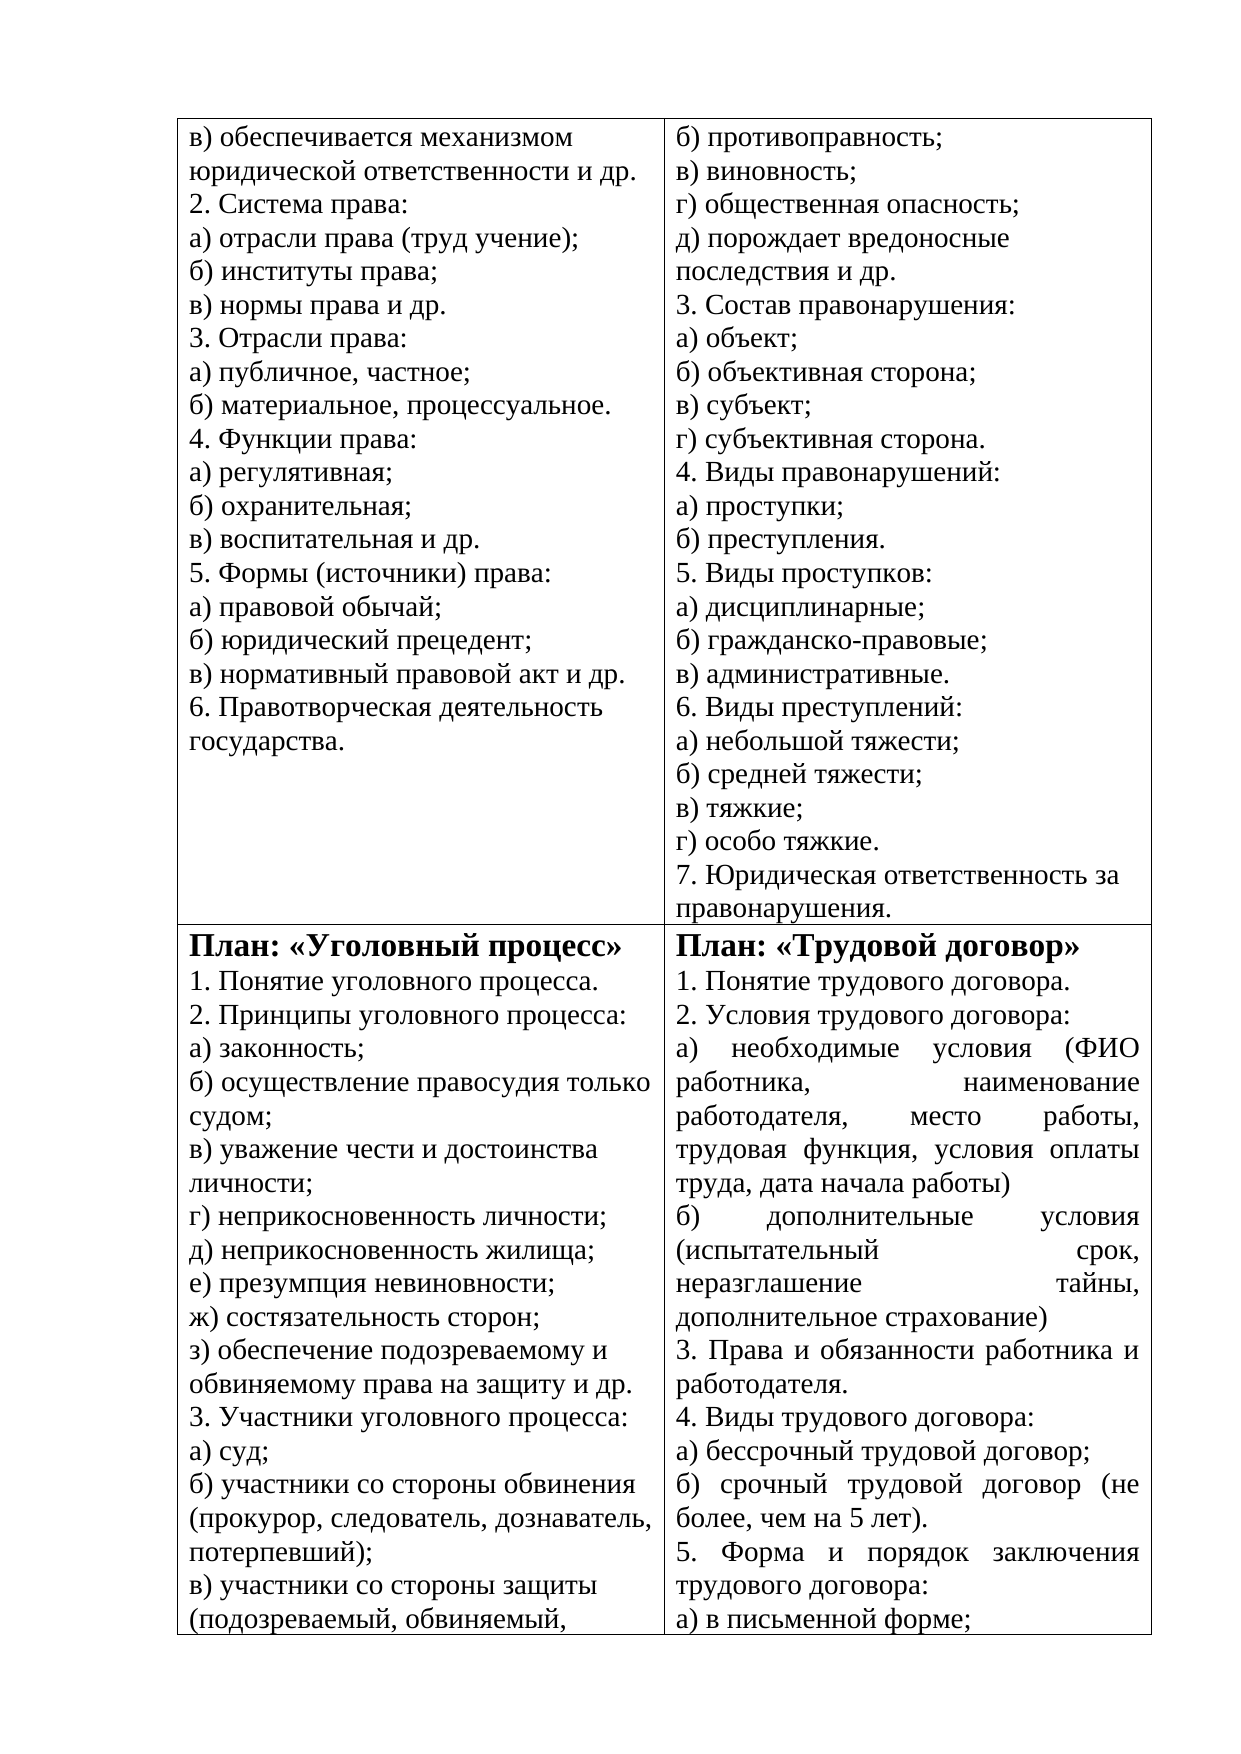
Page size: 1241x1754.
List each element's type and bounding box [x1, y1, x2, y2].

table_cell [665, 119, 1151, 924]
table_cell [178, 925, 664, 1634]
table_cell [178, 119, 664, 924]
table_cell [665, 925, 1151, 1634]
